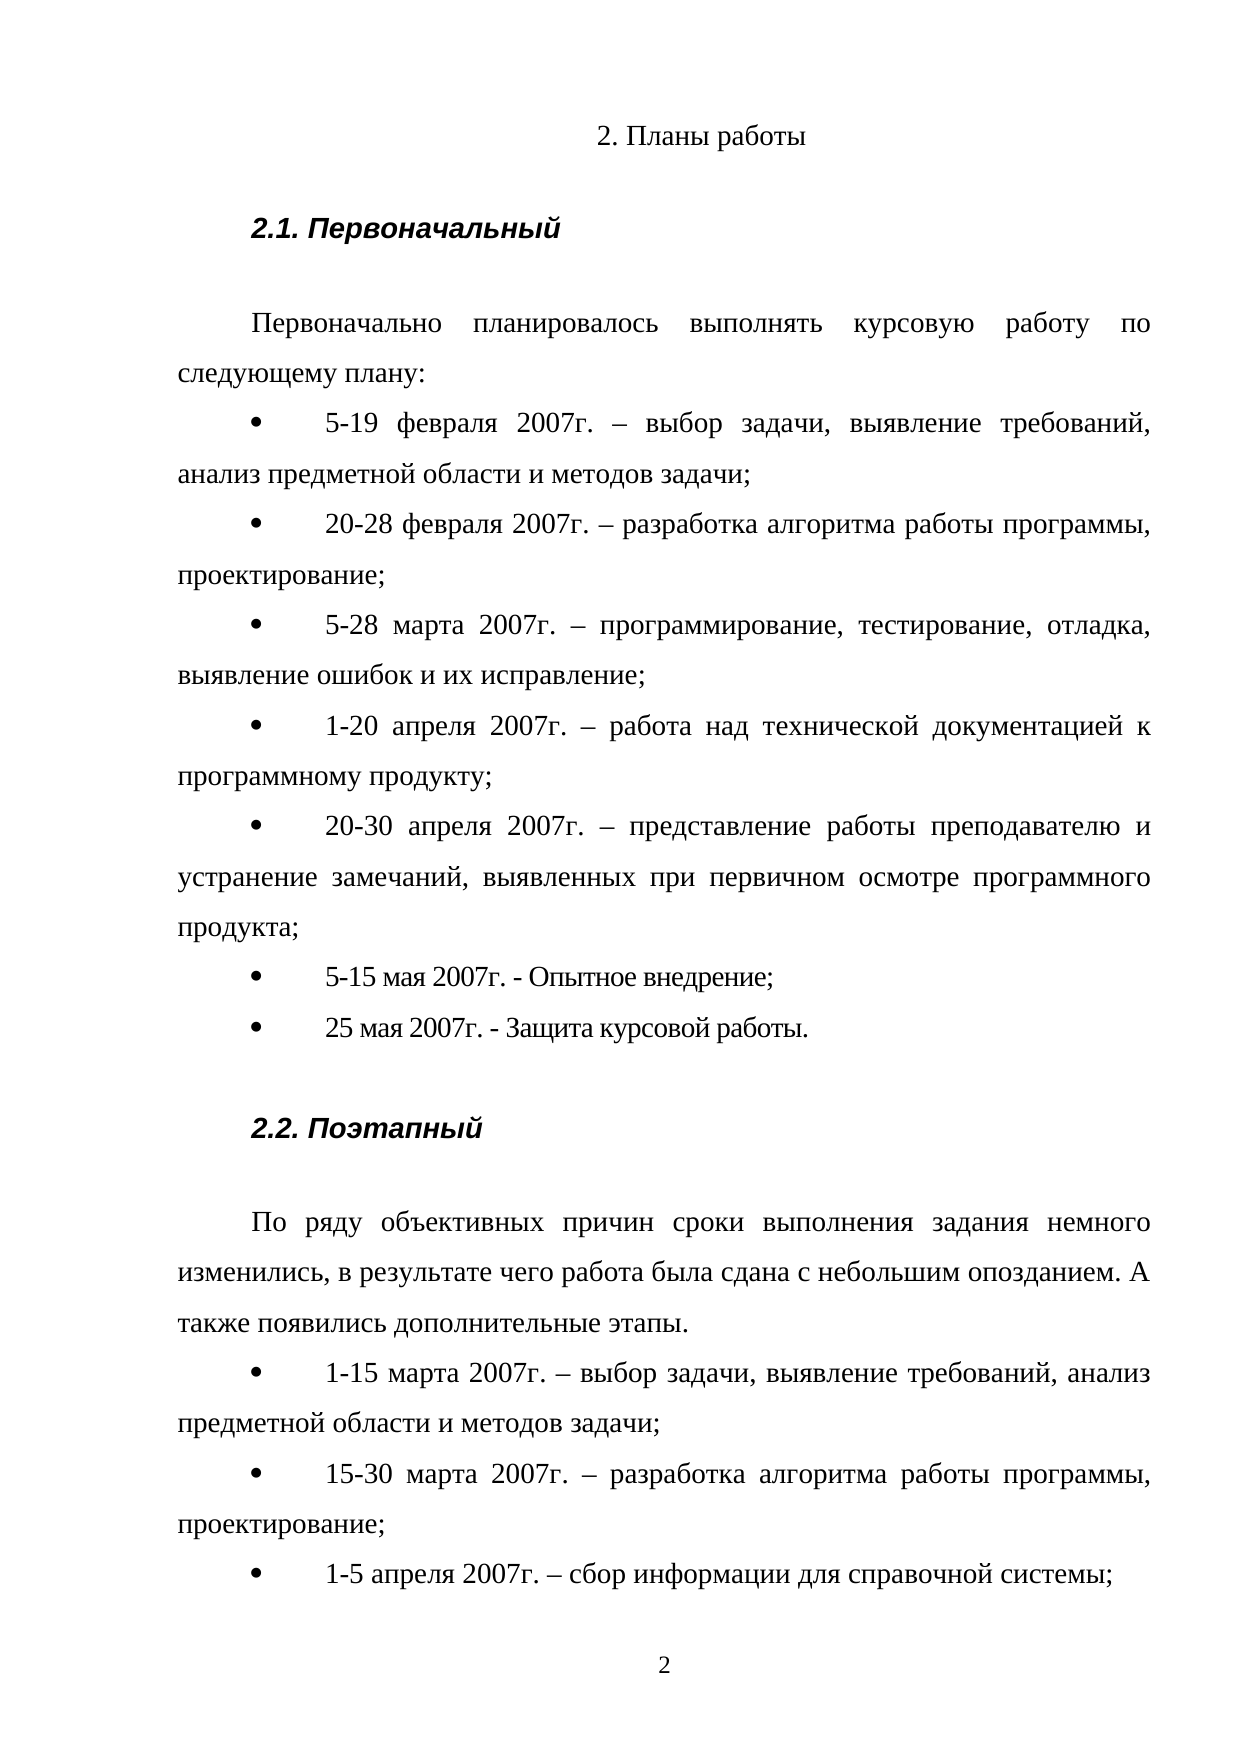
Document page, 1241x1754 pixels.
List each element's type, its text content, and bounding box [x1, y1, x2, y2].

list 5-28 марта 2007г. – программирование, тестирование, отладка, выявление ошибок и их исправление; [177, 607, 1152, 691]
list 20-28 февраля 2007г. – разработка алгоритма работы программы, проектирование; [177, 506, 1152, 590]
list 1-20 апреля 2007г. – работа над технической документацией к программному продукту; [177, 708, 1152, 792]
list 1-15 марта 2007г. – выбор задачи, выявление требований, анализ предметной области и методов задачи; [177, 1355, 1152, 1439]
list 5-19 февраля 2007г. – выбор задачи, выявление требований, анализ предметной области и методов задачи; [177, 406, 1152, 489]
text По ряду объективных причин сроки выполнения задания немного изменились, в результате чего работа была сдана с небольшим опозданием. А также появились дополнительные этапы. [177, 1204, 1152, 1338]
subtitle 2.1. Первоначальный [177, 212, 1152, 245]
subtitle 2.2. Поэтапный [177, 1111, 1152, 1144]
list 5-15 мая 2007г. - Опытное внедрение; [177, 959, 1152, 993]
list 15-30 марта 2007г. – разработка алгоритма работы программы, проектирование; [177, 1456, 1152, 1540]
list 20-30 апреля 2007г. – представление работы преподавателю и устранение замечаний, выявленных при первичном осмотре программного продукта; [177, 808, 1152, 943]
text Первоначально планировалось выполнять курсовую работу по следующему плану: [177, 305, 1152, 389]
subtitle 2. Планы работы [177, 118, 1152, 152]
list 1-5 апреля 2007г. – сбор информации для справочной системы; [177, 1557, 1152, 1590]
list 25 мая 2007г. - Защита курсовой работы. [177, 1010, 1152, 1044]
